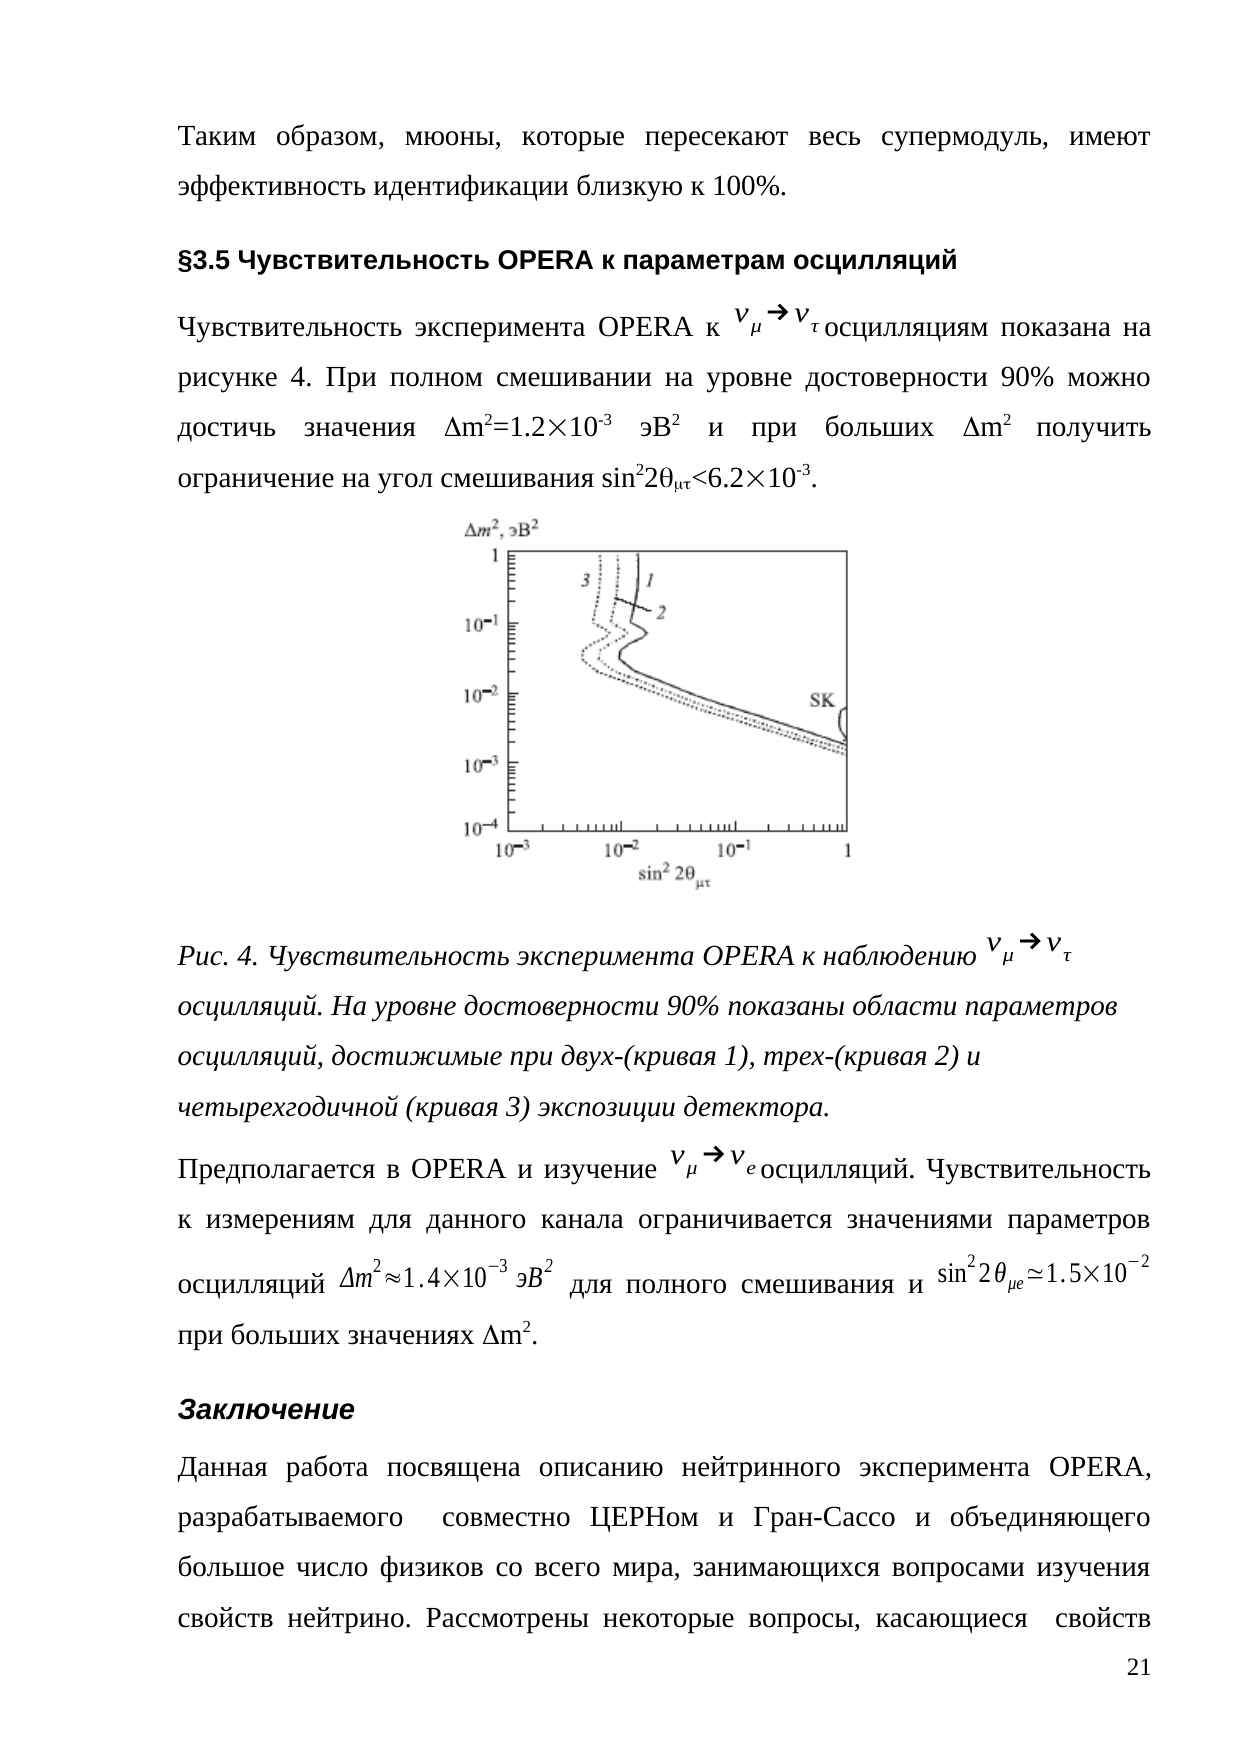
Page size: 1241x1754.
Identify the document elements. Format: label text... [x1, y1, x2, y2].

text Рис. 4. Чувствительность эксперимента OPERA к наблюдению осцилляций. На уровне достоверности 90% показаны области параметров осцилляций, достижимые при двух-(кривая 1), трех-(кривая 2) и четырехгодичной (кривая 3) экспозиции детектора. [177, 926, 1152, 1122]
subtitle §3.5 Чувствительность OPERA к параметрам осцилляций [177, 244, 1152, 275]
text Предполагается в OPERA и изучение осцилляций. Чувствительность к измерениям для данного канала ограничивается значениями параметров осцилляций для полного смешивания и при больших значениях m2. [177, 1139, 1152, 1350]
subtitle Заключение [177, 1392, 1152, 1426]
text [177, 118, 1152, 202]
text Чувствительность эксперимента OPERA к осцилляциям показана на рисунке 4. При полном смешивании на уровне достоверности 90% можно достичь значения m2=1.210-3 эВ2 и при больших m2 получить ограничение на угол смешивания sin22<6.210-3. [177, 297, 1152, 493]
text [177, 1449, 1152, 1633]
picture [445, 510, 884, 912]
